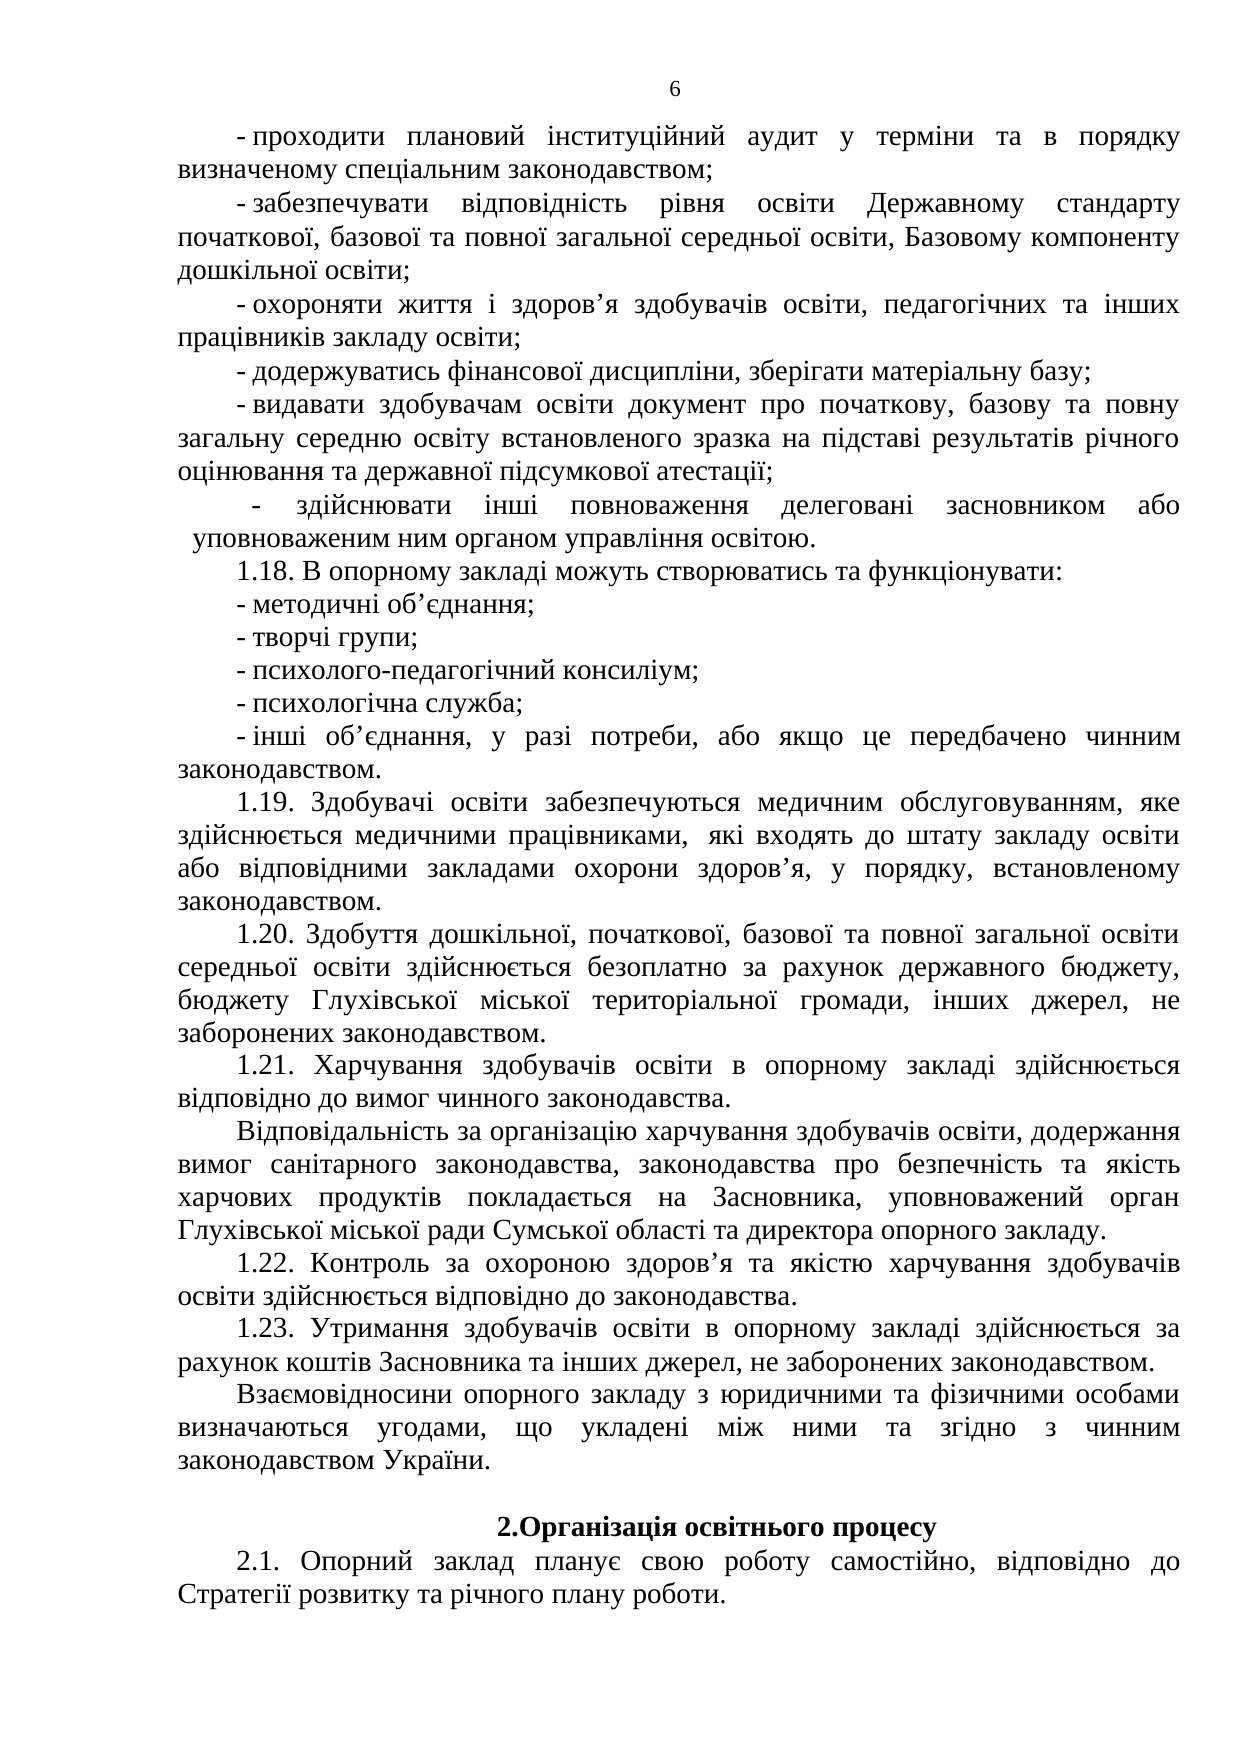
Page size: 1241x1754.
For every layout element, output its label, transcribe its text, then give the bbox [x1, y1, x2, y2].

list видавати здобувачам освіти документ про початкову, базову та повну загальну середню освіту встановленого зразка на підставі результатів річного оцінювання та державної підсумкової атестації; [177, 386, 1180, 487]
text 1.19. Здобувачі освіти забезпечуються медичним обслуговуванням, яке здійснюється медичними працівниками, які входять до штату закладу освіти або відповідними закладами охорони здоров’я, у порядку, встановленому законодавством. [177, 785, 1180, 917]
text 2.1. Опорний заклад планує свою роботу самостійно, відповідно до Стратегії розвитку та річного плану роботи. [177, 1543, 1181, 1610]
text 1.18. В опорному закладі можуть створюватись та функціонувати: [177, 554, 1181, 587]
list творчі групи; [177, 620, 1181, 653]
list здійснювати інші повноваження делеговані засновником або уповноваженим ним органом управління освітою. [192, 487, 1180, 554]
list методичні об’єднання; [177, 587, 1181, 620]
text 1.20. Здобуття дошкільної, початкової, базової та повної загальної освіти середньої освіти здійснюється безоплатно за рахунок державного бюджету, бюджету Глухівської міської територіальної громади, інших джерел, не заборонених законодавством. [177, 917, 1180, 1048]
text 1.21. Харчування здобувачів освіти в опорному закладі здійснюється відповідно до вимог чинного законодавства. [177, 1048, 1180, 1114]
list додержуватись фінансової дисципліни, зберігати матеріальну базу; [177, 353, 1180, 386]
list охороняти життя і здоров’я здобувачів освіти, педагогічних та інших працівників закладу освіти; [177, 286, 1180, 353]
text Взаємовідносини опорного закладу з юридичними та фізичними особами визначаються угодами, що укладені між ними та згідно з чинним законодавством України. [177, 1377, 1180, 1476]
text 1.22. Контроль за охороною здоров’я та якістю харчування здобувачів освіти здійснюється відповідно до законодавства. [177, 1246, 1180, 1311]
list психолого-педагогічний консиліум; [177, 653, 1181, 686]
text Відповідальність за організацію харчування здобувачів освіти, додержання вимог санітарного законодавства, законодавства про безпечність та якість харчових продуктів покладається на Засновника, уповноважений орган Глухівської міської ради Сумської області та директора опорного закладу. [177, 1114, 1180, 1246]
text 1.23. Утримання здобувачів освіти в опорному закладі здійснюється за рахунок коштів Засновника та інших джерел, не заборонених законодавством. [177, 1311, 1180, 1377]
list проходити плановий інституційний аудит у терміни та в порядку визначеному спеціальним законодавством; [177, 118, 1180, 185]
list інші об’єднання, у разі потреби, або якщо це передбачено чинним законодавством. [177, 719, 1181, 785]
list психологічна служба; [177, 686, 1181, 719]
list забезпечувати відповідність рівня освіти Державному стандарту початкової, базової та повної загальної середньої освіти, Базовому компоненту дошкільної освіти; [177, 185, 1180, 286]
subtitle 2.Організація освітнього процесу [252, 1509, 1181, 1542]
